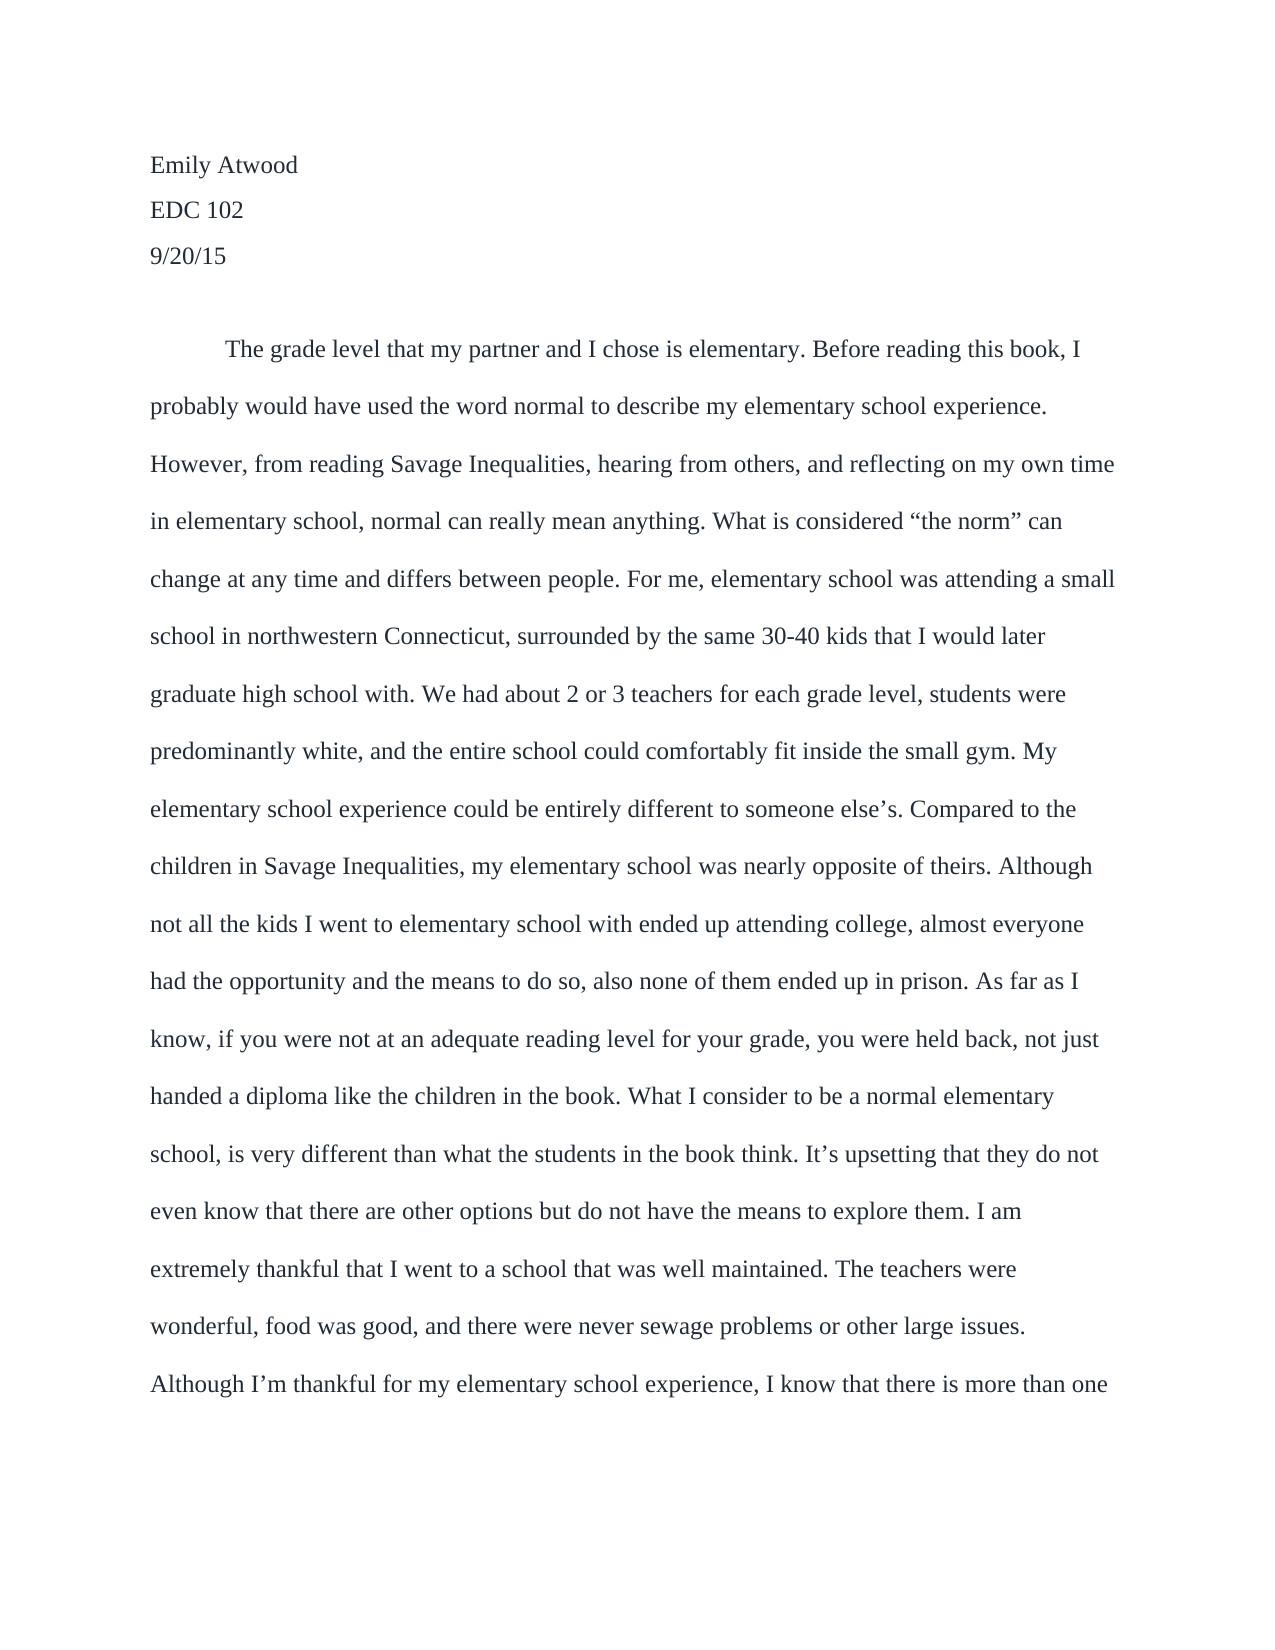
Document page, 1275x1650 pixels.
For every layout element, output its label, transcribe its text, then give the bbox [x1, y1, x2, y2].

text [150, 334, 1125, 1398]
text EDC 102 [150, 195, 1125, 224]
text 9/20/15 [150, 241, 1125, 269]
text Emily Atwood [150, 150, 1125, 179]
